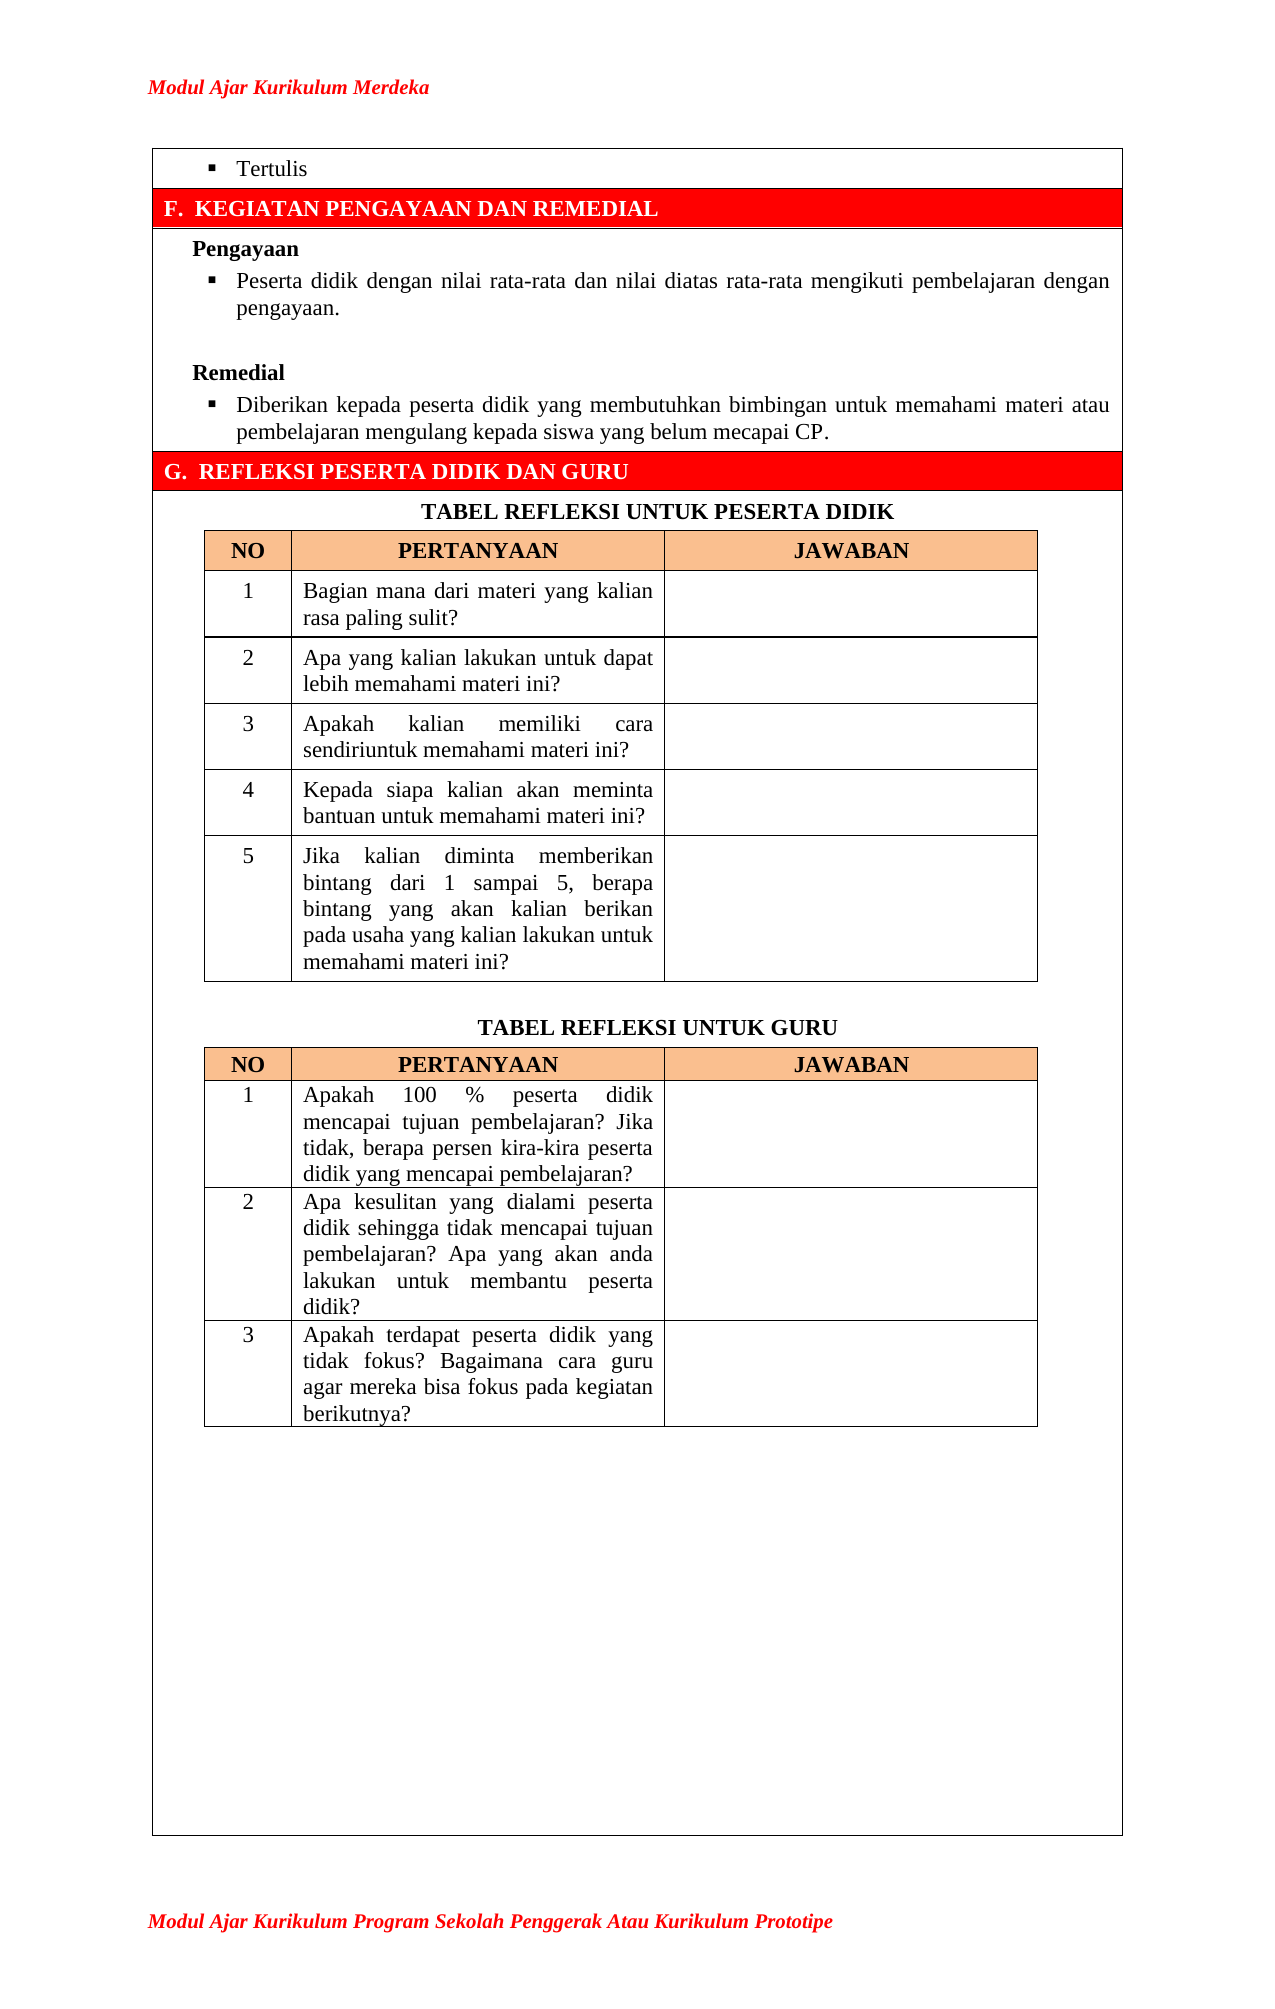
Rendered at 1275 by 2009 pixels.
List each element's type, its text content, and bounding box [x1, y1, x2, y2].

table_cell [153, 149, 1122, 188]
table_cell TABEL REFLEKSI UNTUK PESERTA DIDIK TABEL REFLEKSI UNTUK GURU [153, 491, 1122, 1835]
table_cell F. KEGIATAN PENGAYAAN DAN REMEDIAL [153, 189, 1122, 227]
table_cell G. REFLEKSI PESERTA DIDIK DAN GURU [153, 452, 1122, 490]
table_cell Pengayaan Peserta didik dengan nilai rata-rata dan nilai diatas rata-rata mengikuti pembelajaran dengan pengayaan. Remedial Diberikan kepada peserta didik yang membutuhkan bimbingan untuk memahami materi atau pembelajaran mengulang kepada siswa yang belum mecapai CP. [153, 229, 1122, 451]
